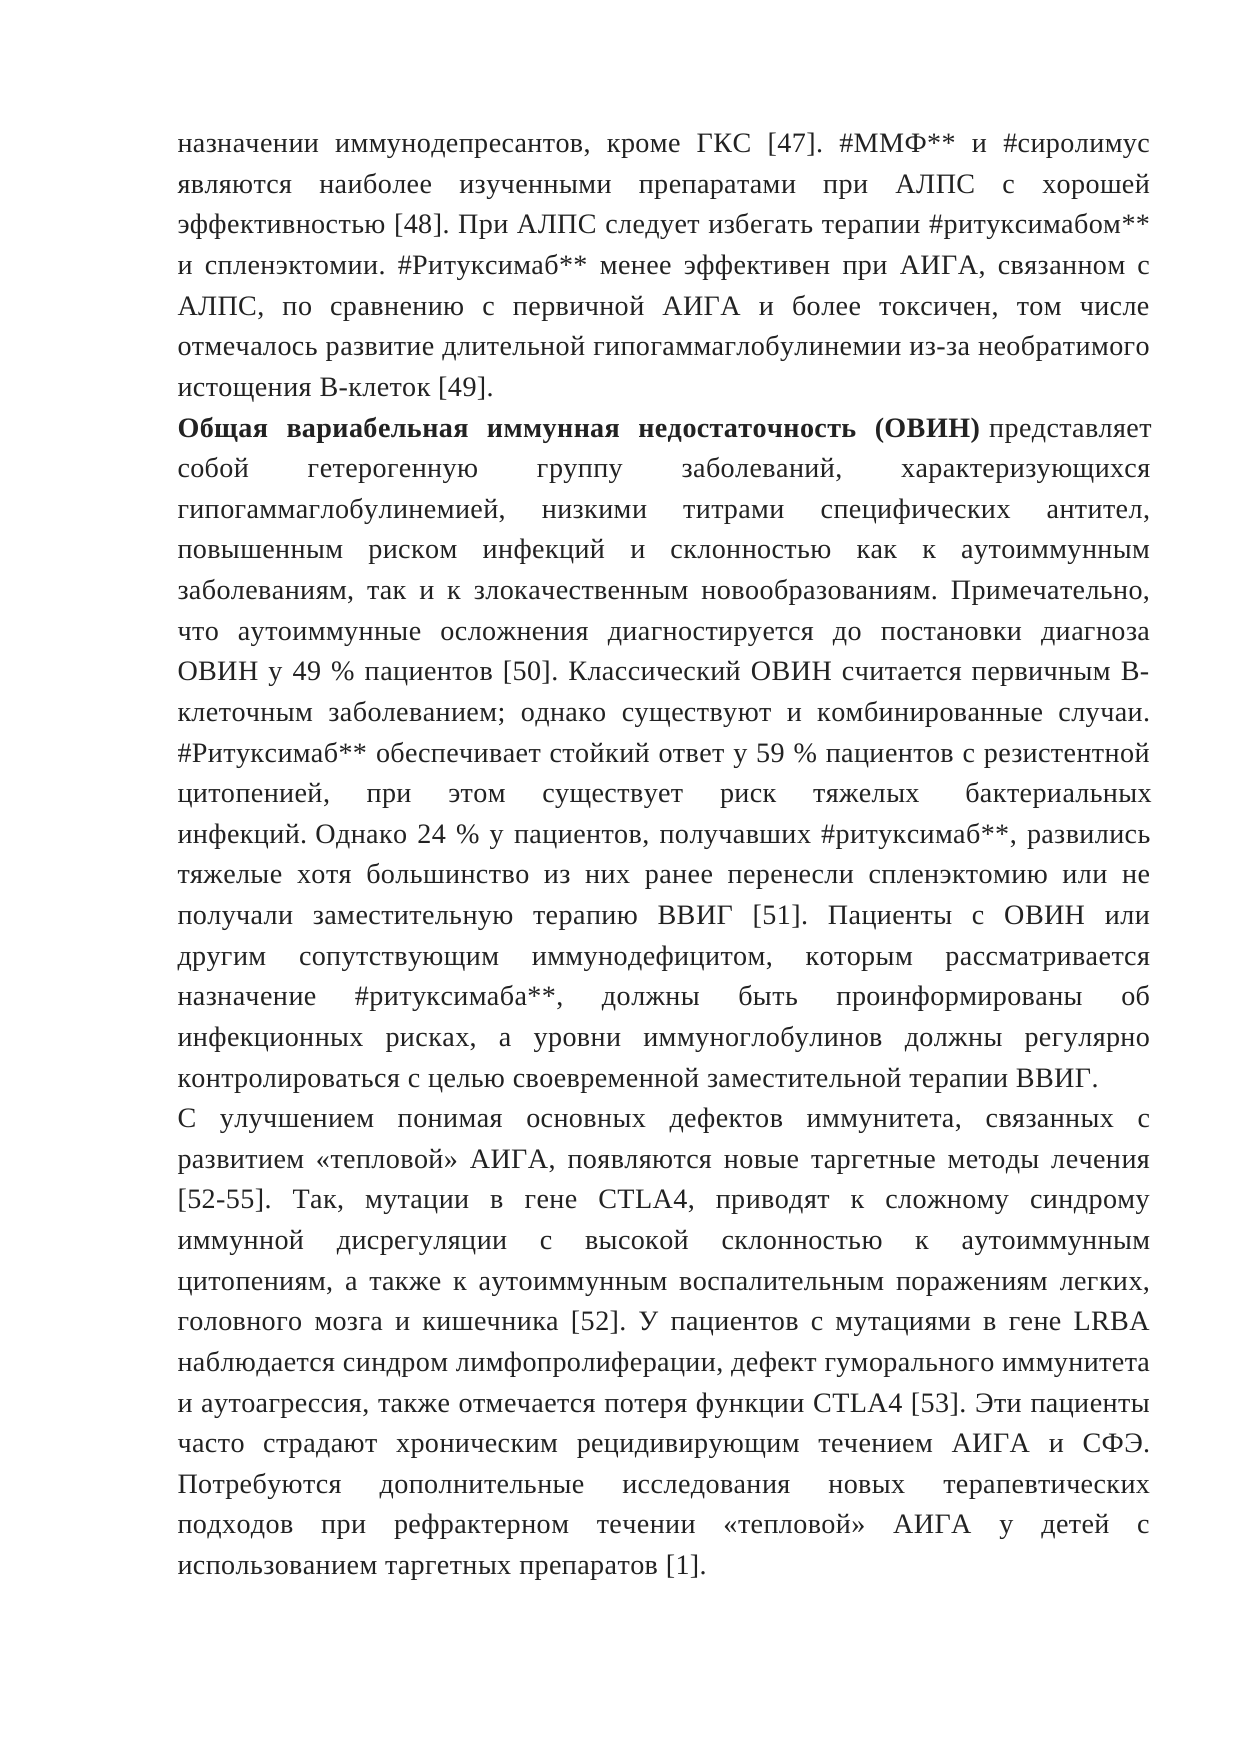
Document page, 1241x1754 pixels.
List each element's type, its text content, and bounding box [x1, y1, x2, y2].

text Общая вариабельная иммунная недостаточность (ОВИН) представляет собой гетерогенную группу заболеваний, характеризующихся гипогаммаглобулинемией, низкими титрами специфических антител, повышенным риском инфекций и склонностью как к аутоиммунным заболеваниям, так и к злокачественным новообразованиям. Примечательно, что аутоиммунные осложнения диагностируется до постановки диагноза ОВИН у 49 % пациентов [50]. Классический ОВИН считается первичным В-клеточным заболеванием; однако существуют и комбинированные случаи. #Ритуксимаб** обеспечивает стойкий ответ у 59 % пациентов с резистентной цитопенией, при этом существует риск тяжелых бактериальных инфекций. Однако 24 % у пациентов, получавших #ритуксимаб**, развились тяжелые хотя большинство из них ранее перенесли спленэктомию или не получали заместительную терапию ВВИГ [51]. Пациенты с ОВИН или другим сопутствующим иммунодефицитом, которым рассматривается назначение #ритуксимаба**, должны быть проинформированы об инфекционных рисках, а уровни иммуноглобулинов должны регулярно контролироваться с целью своевременной заместительной терапии ВВИГ. [177, 402, 1152, 1093]
text С улучшением понимая основных дефектов иммунитета, связанных с развитием «тепловой» АИГА, появляются новые таргетные методы лечения [52-55]. Так, мутации в гене CTLA4, приводят к сложному синдрому иммунной дисрегуляции с высокой склонностью к аутоиммунным цитопениям, а также к аутоиммунным воспалительным поражениям легких, головного мозга и кишечника [52]. У пациентов с мутациями в гене LRBA наблюдается синдром лимфопролиферации, дефект гуморального иммунитета и аутоагрессия, также отмечается потеря функции CTLA4 [53]. Эти пациенты часто страдают хроническим рецидивирующим течением АИГА и СФЭ. Потребуются дополнительные исследования новых терапевтических подходов при рефрактерном течении «тепловой» АИГА у детей с использованием таргетных препаратов [1]. [177, 1093, 1152, 1581]
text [177, 118, 1152, 402]
